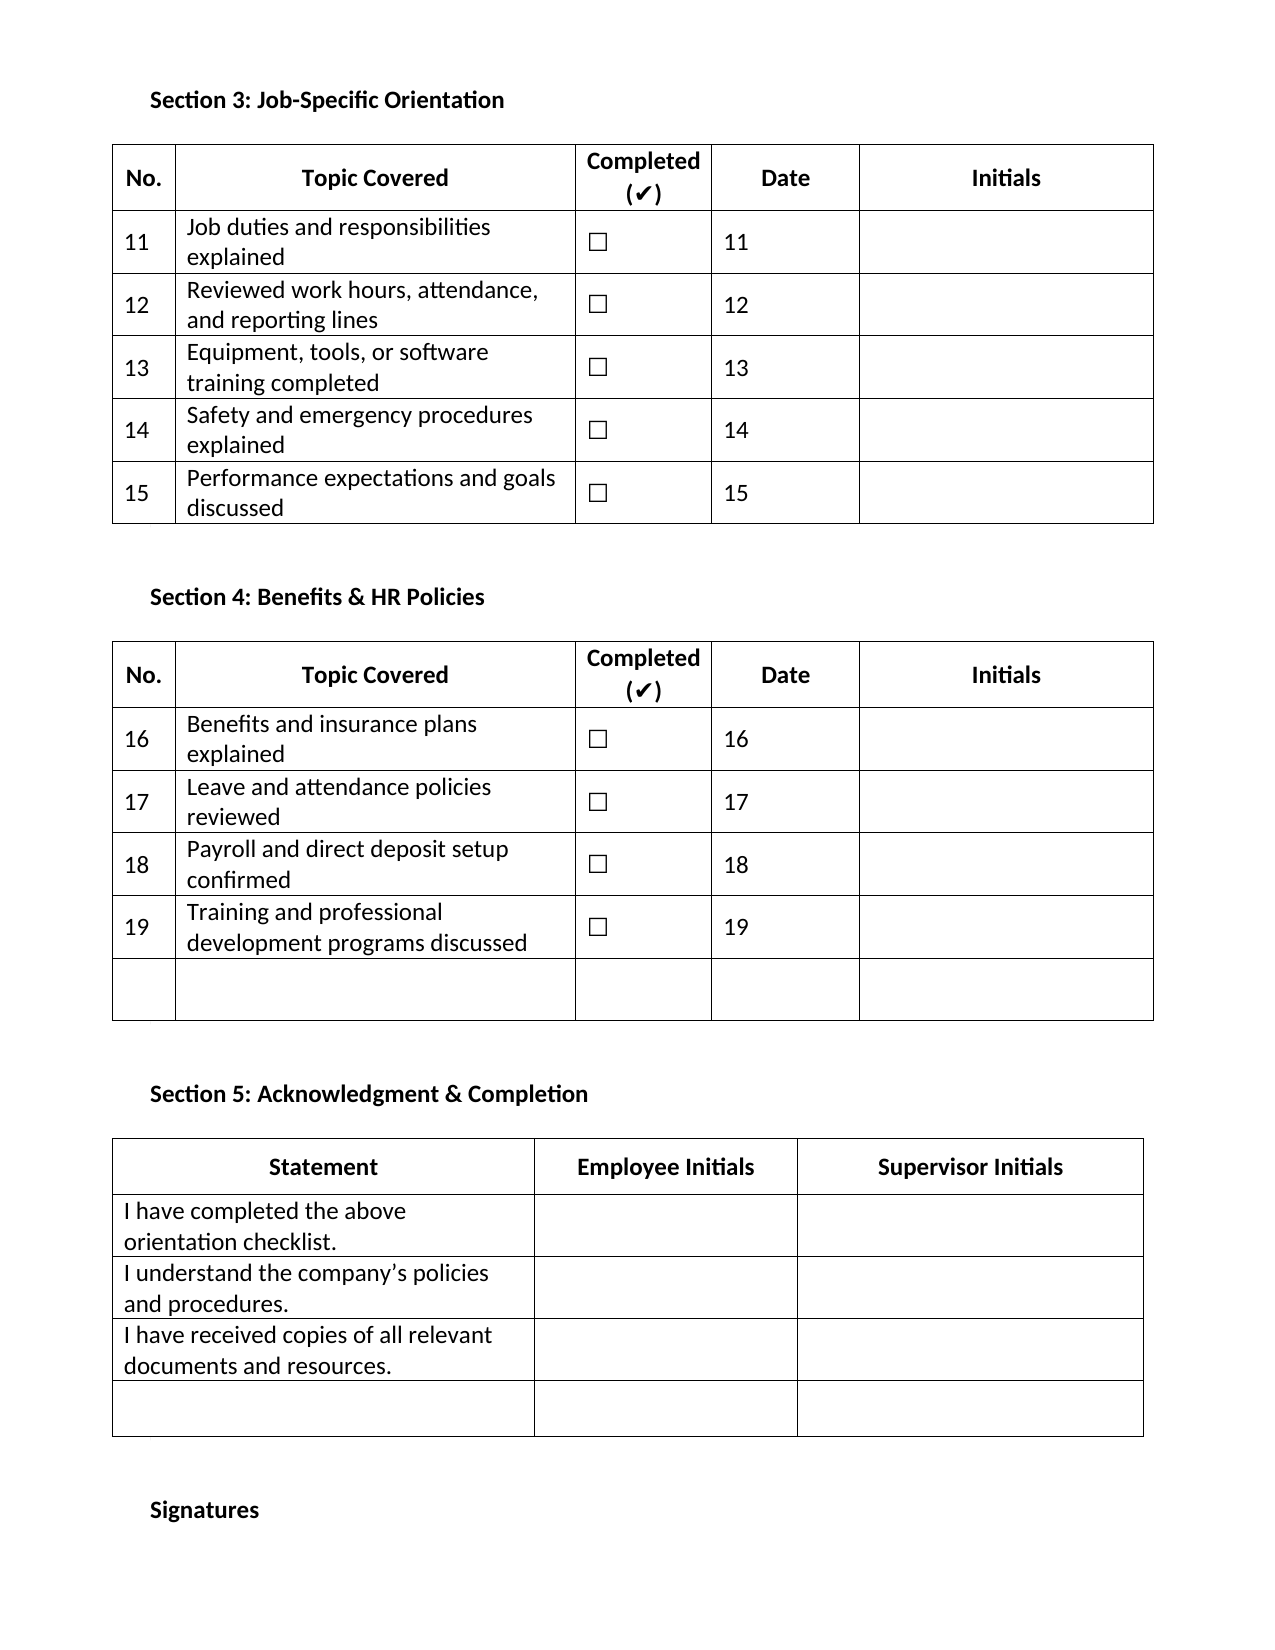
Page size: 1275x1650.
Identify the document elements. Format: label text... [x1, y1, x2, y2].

table_cell Benefits and insurance plans explained [176, 708, 575, 769]
table_cell Leave and attendance policies reviewed [176, 771, 575, 832]
table_header Completed (✔) [576, 642, 711, 707]
table_cell 18 [712, 833, 859, 895]
table_cell Payroll and direct deposit setup confirmed [176, 833, 575, 895]
table_cell [712, 959, 859, 1020]
table_cell 17 [712, 771, 859, 832]
table_cell [176, 959, 575, 1020]
table_cell ☐ [576, 708, 711, 769]
table_cell Job duties and responsibilities explained [176, 211, 575, 272]
table_cell ☐ [576, 896, 711, 958]
table_cell 14 [712, 399, 859, 461]
table_cell ☐ [576, 399, 711, 461]
table_cell [860, 274, 1153, 335]
text Signatures [150, 1494, 1125, 1525]
table_header Topic Covered [176, 145, 575, 210]
table_header Date [712, 145, 859, 210]
table_header Employee Initials [535, 1139, 797, 1194]
table_header Statement [113, 1139, 534, 1194]
table_cell [576, 959, 711, 1020]
text Section 5: Acknowledgment & Completion [150, 1078, 1125, 1109]
table_header No. [113, 642, 175, 707]
table_cell I have completed the above orientation checklist. [113, 1195, 534, 1256]
table_header Date [712, 642, 859, 707]
table_cell 14 [113, 399, 175, 461]
table_cell 17 [113, 771, 175, 832]
table_cell [535, 1381, 797, 1436]
text Section 4: Benefits & HR Policies [150, 581, 1125, 612]
table_cell [860, 462, 1153, 523]
table_cell I have received copies of all relevant documents and resources. [113, 1319, 534, 1380]
table_header Initials [860, 145, 1153, 210]
table_cell 16 [712, 708, 859, 769]
table_cell I understand the company’s policies and procedures. [113, 1257, 534, 1318]
table_cell [860, 959, 1153, 1020]
table_header No. [113, 145, 175, 210]
table_cell [860, 771, 1153, 832]
table_cell [113, 959, 175, 1020]
table_cell 13 [712, 336, 859, 398]
table_cell [860, 211, 1153, 272]
table_cell [860, 896, 1153, 958]
table_cell 11 [113, 211, 175, 272]
table_cell 19 [712, 896, 859, 958]
table_cell Training and professional development programs discussed [176, 896, 575, 958]
table_cell ☐ [576, 462, 711, 523]
table_cell [798, 1195, 1143, 1256]
table_cell Safety and emergency procedures explained [176, 399, 575, 461]
table_cell ☐ [576, 833, 711, 895]
table_cell ☐ [576, 336, 711, 398]
table_header Topic Covered [176, 642, 575, 707]
table_cell [535, 1319, 797, 1380]
table_header Supervisor Initials [798, 1139, 1143, 1194]
table_cell [798, 1319, 1143, 1380]
table_cell 12 [712, 274, 859, 335]
table_cell 12 [113, 274, 175, 335]
table_cell Performance expectations and goals discussed [176, 462, 575, 523]
table_cell [860, 336, 1153, 398]
table_header Initials [860, 642, 1153, 707]
table_cell 15 [113, 462, 175, 523]
table_cell ☐ [576, 211, 711, 272]
table_cell ☐ [576, 771, 711, 832]
table_cell [860, 708, 1153, 769]
table_header Completed (✔) [576, 145, 711, 210]
table_cell [798, 1257, 1143, 1318]
table_cell 11 [712, 211, 859, 272]
table_cell 18 [113, 833, 175, 895]
table_cell ☐ [576, 274, 711, 335]
table_cell [860, 399, 1153, 461]
table_cell [113, 1381, 534, 1436]
table_cell [535, 1195, 797, 1256]
table_cell Equipment, tools, or software training completed [176, 336, 575, 398]
table_cell 19 [113, 896, 175, 958]
table_cell [535, 1257, 797, 1318]
table_cell [798, 1381, 1143, 1436]
table_cell Reviewed work hours, attendance, and reporting lines [176, 274, 575, 335]
text Section 3: Job-Specific Orientation [150, 84, 1125, 115]
table_cell 15 [712, 462, 859, 523]
table_cell [860, 833, 1153, 895]
table_cell 16 [113, 708, 175, 769]
table_cell 13 [113, 336, 175, 398]
